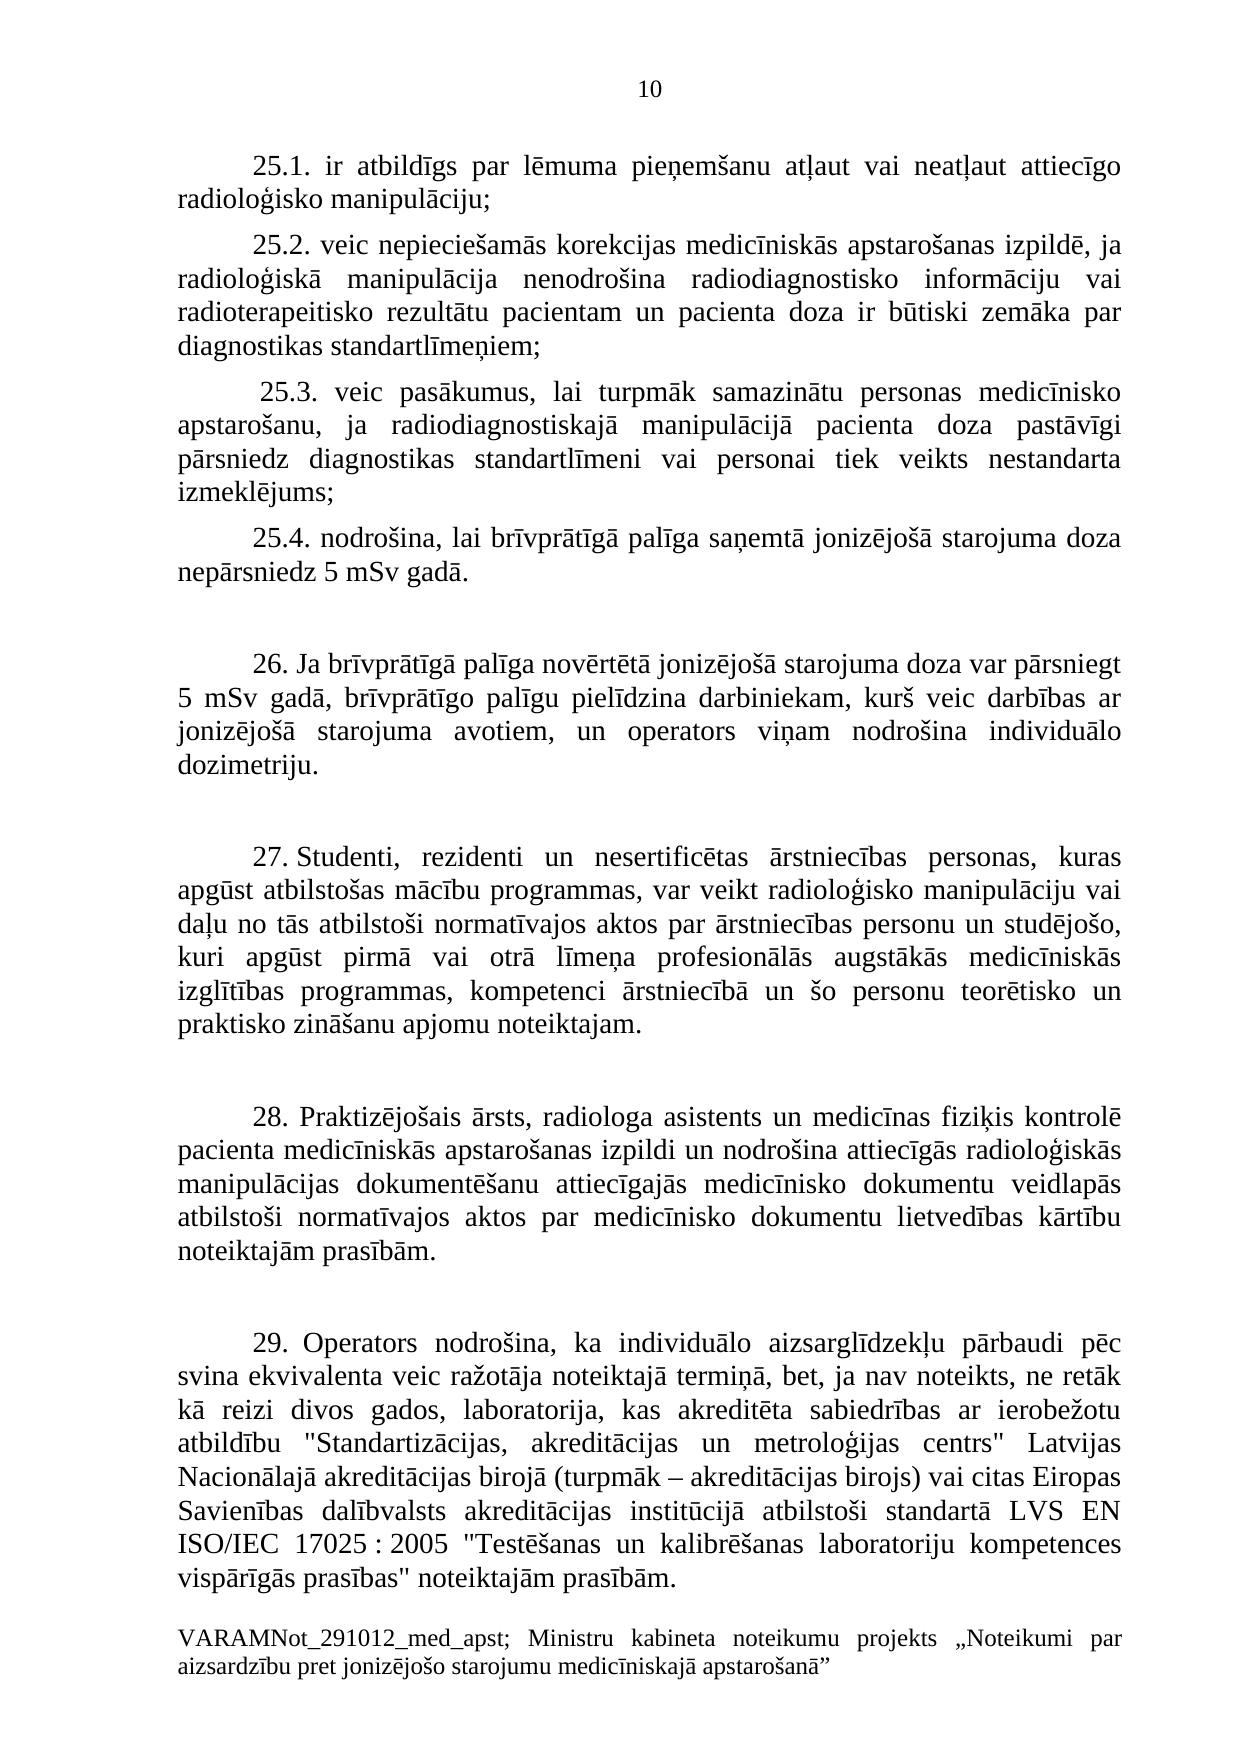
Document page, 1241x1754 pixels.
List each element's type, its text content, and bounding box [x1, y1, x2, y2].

text 27. Studenti, rezidenti un nesertificētas ārstniecības personas, kuras apgūst atbilstošas mācību programmas, var veikt radioloģisko manipulāciju vai daļu no tās atbilstoši normatīvajos aktos par ārstniecības personu un studējošo, kuri apgūst pirmā vai otrā līmeņa profesionālās augstākās medicīniskās izglītības programmas, kompetenci ārstniecībā un šo personu teorētisko un praktisko zināšanu apjomu noteiktajam. [177, 839, 1122, 1040]
text 25.2. veic nepieciešamās korekcijas medicīniskās apstarošanas izpildē, ja radioloģiskā manipulācija nenodrošina radiodiagnostisko informāciju vai radioterapeitisko rezultātu pacientam un pacienta doza ir būtiski zemāka par diagnostikas standartlīmeņiem; [177, 227, 1122, 361]
text 26. Ja brīvprātīgā palīga novērtētā jonizējošā starojuma doza var pārsniegt 5 mSv gadā, brīvprātīgo palīgu pielīdzina darbiniekam, kurš veic darbības ar jonizējošā starojuma avotiem, un operators viņam nodrošina individuālo dozimetriju. [177, 646, 1122, 780]
text 28. Praktizējošais ārsts, radiologa asistents un medicīnas fiziķis kontrolē pacienta medicīniskās apstarošanas izpildi un nodrošina attiecīgās radioloģiskās manipulācijas dokumentēšanu attiecīgajās medicīnisko dokumentu veidlapās atbilstoši normatīvajos aktos par medicīnisko dokumentu lietvedības kārtību noteiktajām prasībām. [177, 1099, 1122, 1266]
text 25.3. veic pasākumus, lai turpmāk samazinātu personas medicīnisko apstarošanu, ja radiodiagnostiskajā manipulācijā pacienta doza pastāvīgi pārsniedz diagnostikas standartlīmeni vai personai tiek veikts nestandarta izmeklējums; [177, 374, 1122, 508]
text 25.1. ir atbildīgs par lēmuma pieņemšanu atļaut vai neatļaut attiecīgo radioloģisko manipulāciju; [177, 148, 1122, 215]
text 29. Operators nodrošina, ka individuālo aizsarglīdzekļu pārbaudi pēc svina ekvivalenta veic ražotāja noteiktajā termiņā, bet, ja nav noteikts, ne retāk kā reizi divos gados, laboratorija, kas akreditēta sabiedrības ar ierobežotu atbildību "Standartizācijas, akreditācijas un metroloģijas centrs" Latvijas Nacionālajā akreditācijas birojā (turpmāk – akreditācijas birojs) vai citas Eiropas Savienības dalībvalsts akreditācijas institūcijā atbilstoši standartā LVS EN ISO/IEC 17025 : 2005 "Testēšanas un kalibrēšanas laboratoriju kompetences vispārīgās prasības" noteiktajām prasībām. [177, 1325, 1122, 1593]
text 25.4. nodrošina, lai brīvprātīgā palīga saņemtā jonizējošā starojuma doza nepārsniedz 5 mSv gadā. [177, 521, 1122, 588]
